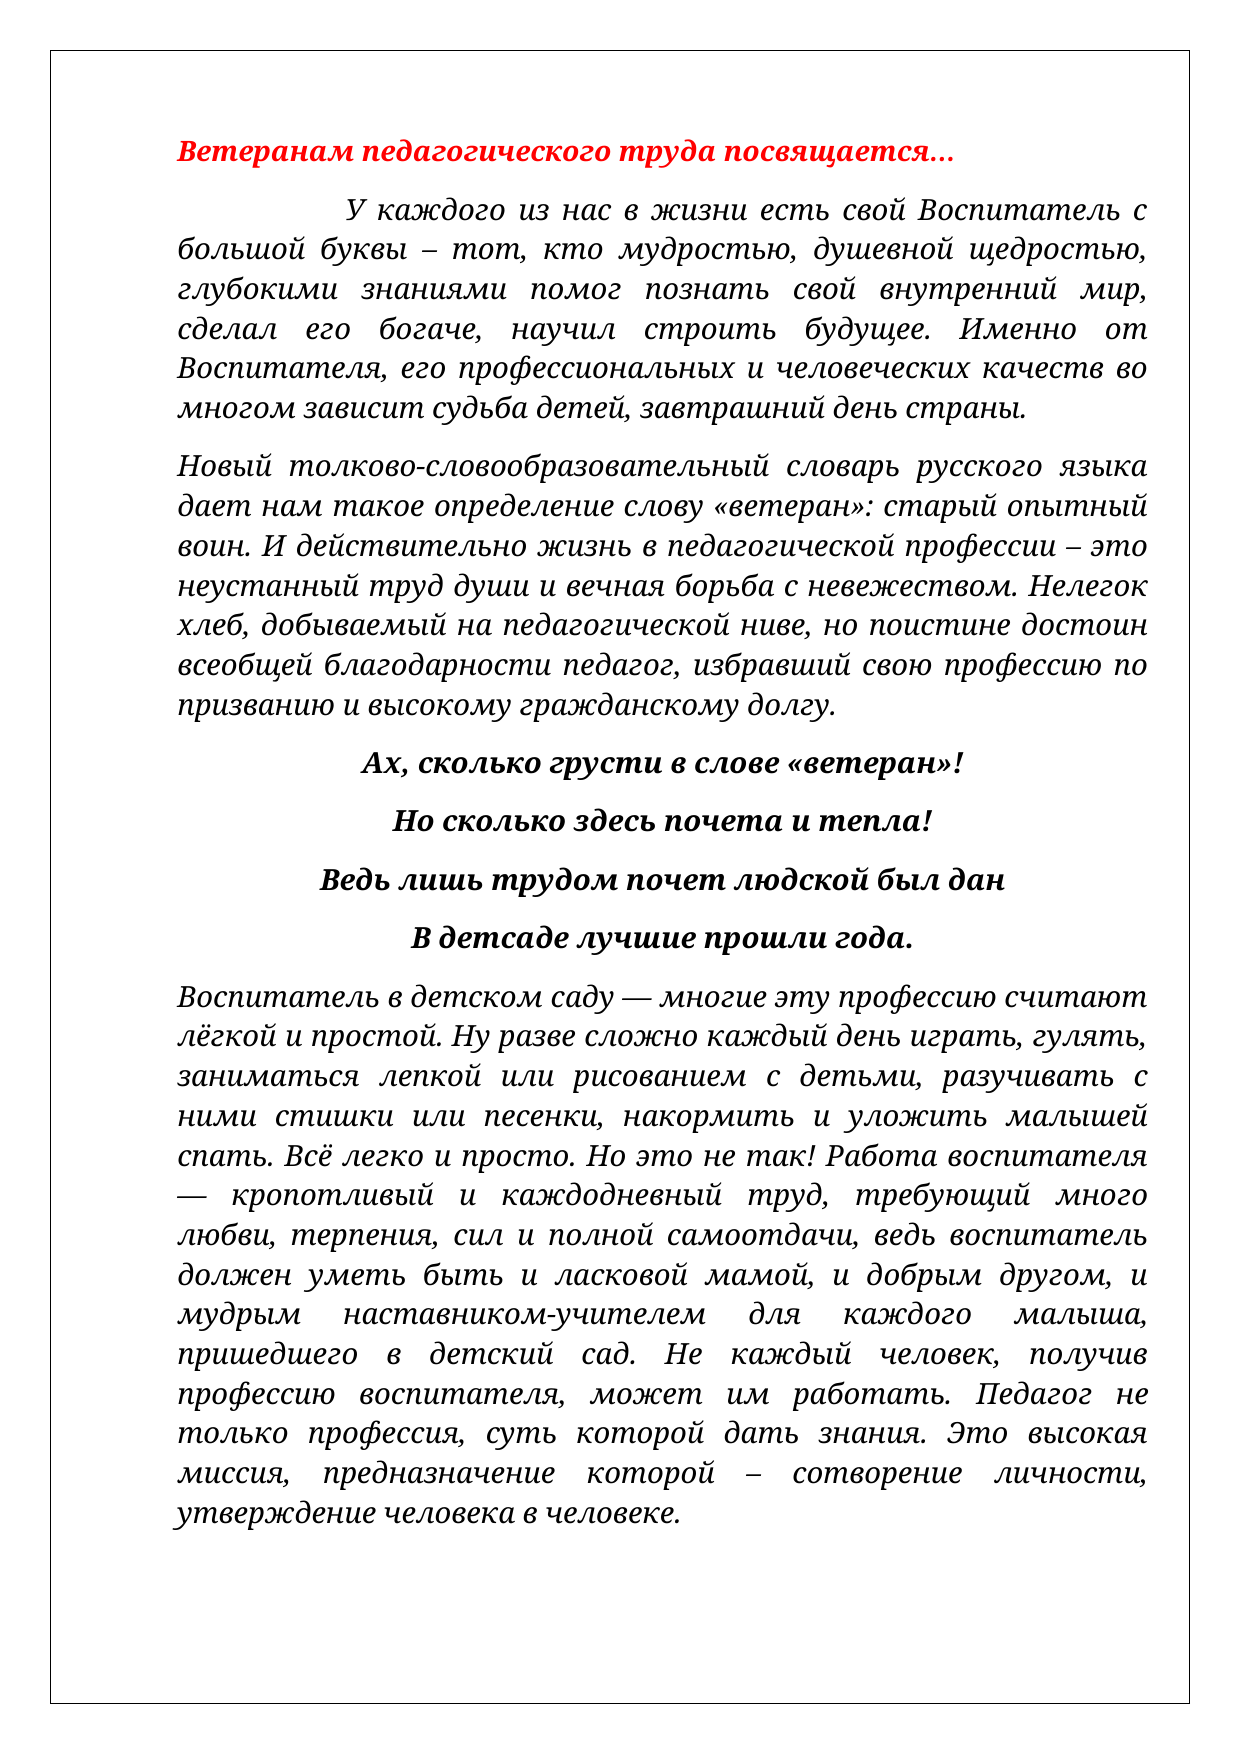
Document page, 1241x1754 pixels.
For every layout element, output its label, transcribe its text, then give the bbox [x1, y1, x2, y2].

text У каждого из нас в жизни есть свой Воспитатель с большой буквы – тот, кто мудростью, душевной щедростью, глубокими знаниями помог познать свой внутренний мир, сделал его богаче, научил строить будущее. Именно от Воспитателя, его профессиональных и человеческих качеств во многом зависит судьба детей, завтрашний день страны. [177, 189, 1152, 427]
text Ах, сколько грусти в слове «ветеран»! [177, 742, 1152, 782]
text Ведь лишь трудом почет людской был дан [177, 859, 1152, 899]
text Но сколько здесь почета и тепла! [177, 801, 1152, 840]
text Воспитатель в детском саду — многие эту профессию считают лёгкой и простой. Ну разве сложно каждый день играть, гулять, заниматься лепкой или рисованием с детьми, разучивать с ними стишки или песенки, накормить и уложить малышей спать. Всё легко и просто. Но это не так! Работа воспитателя — кропотливый и каждодневный труд, требующий много любви, терпения, сил и полной самоотдачи, ведь воспитатель должен уметь быть и ласковой мамой, и добрым другом, и мудрым наставником-учителем для каждого малыша, пришедшего в детский сад. Не каждый человек, получив профессию воспитателя, может им работать. Педагог не только профессия, суть которой дать знания. Это высокая миссия, предназначение которой – сотворение личности, утверждение человека в человеке. [177, 976, 1152, 1532]
text Ветеранам педагогического труда посвящается… [177, 132, 1152, 170]
text В детсаде лучшие прошли года. [177, 918, 1152, 957]
text Новый толково-словообразовательный словарь русского языка дает нам такое определение слову «ветеран»: старый опытный воин. И действительно жизнь в педагогической профессии – это неустанный труд души и вечная борьба с невежеством. Нелегок хлеб, добываемый на педагогической ниве, но поистине достоин всеобщей благодарности педагог, избравший свою профессию по призванию и высокому гражданскому долгу. [177, 446, 1152, 723]
